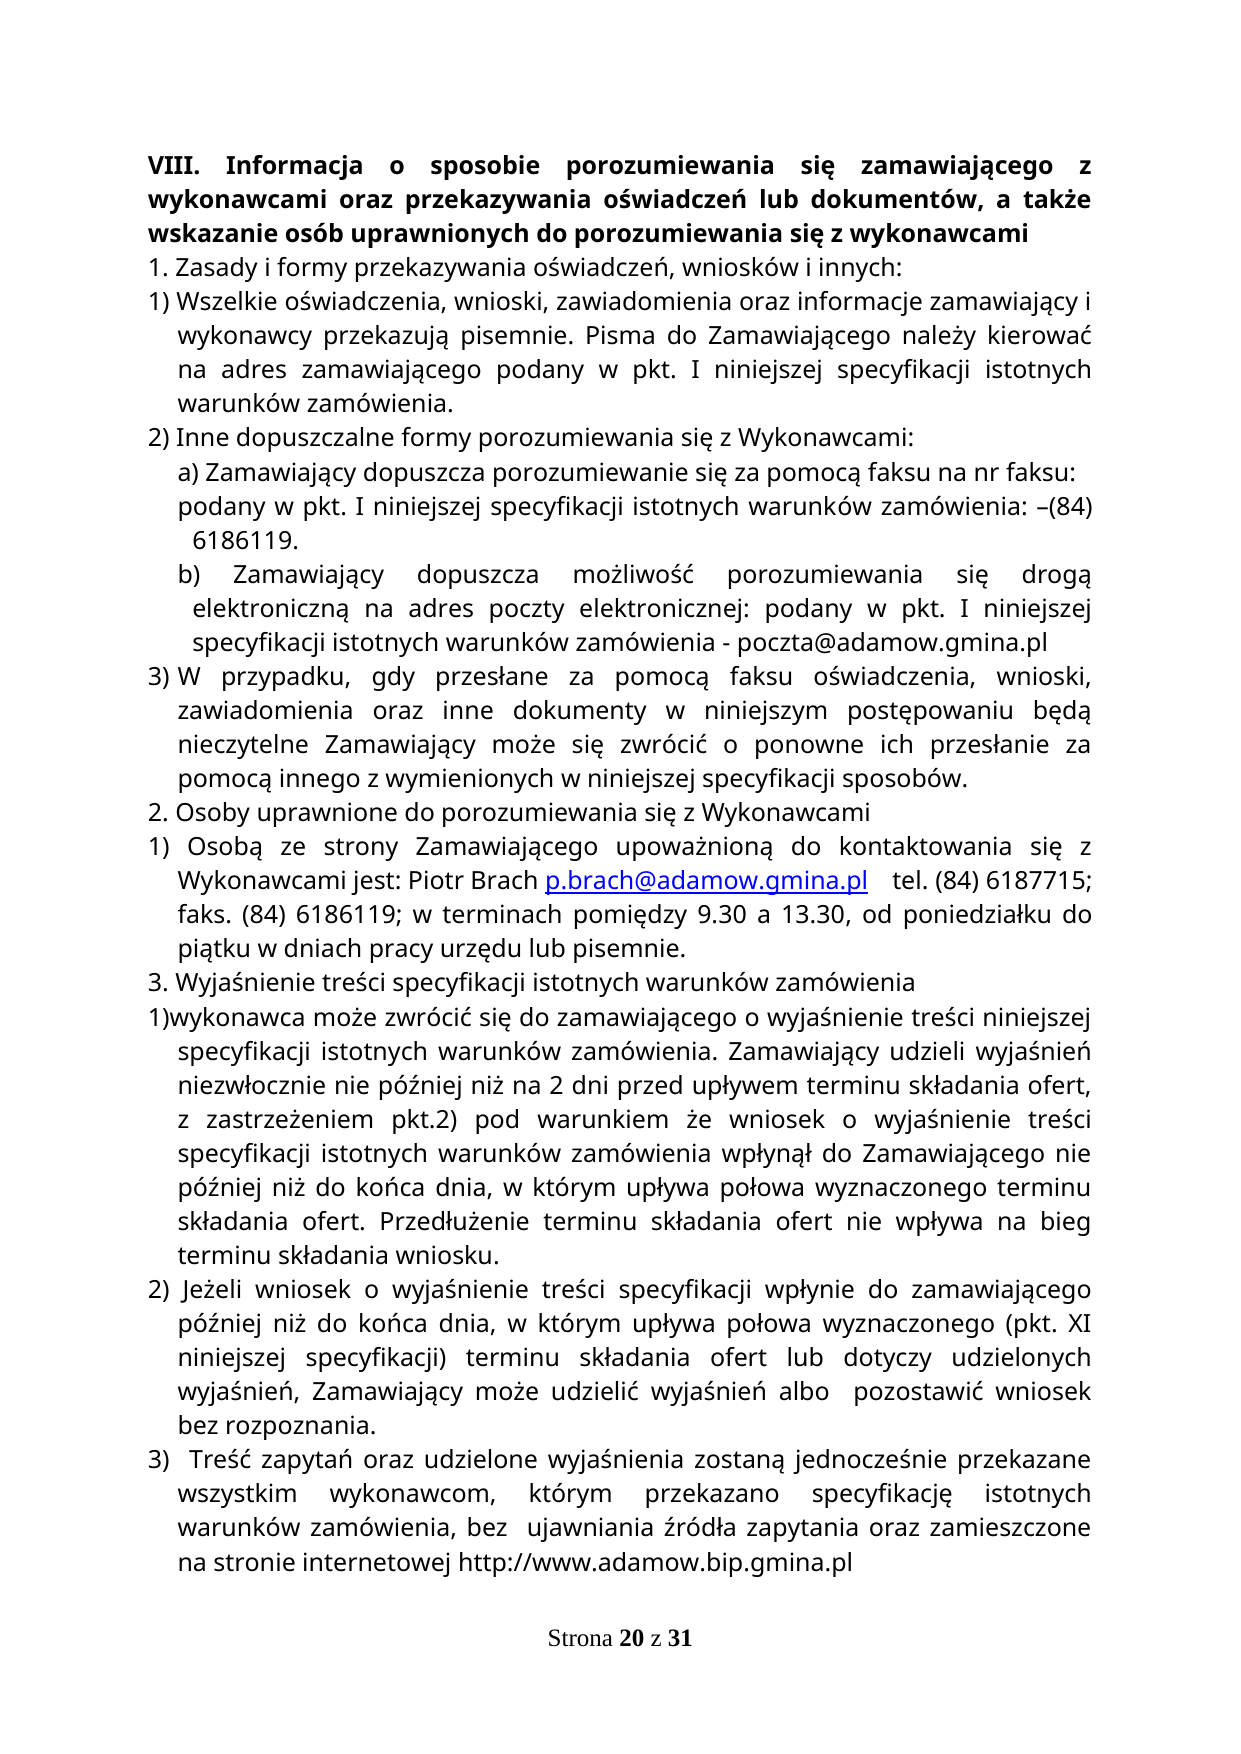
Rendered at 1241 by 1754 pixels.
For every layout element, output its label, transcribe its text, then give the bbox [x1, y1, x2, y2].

text 2) Jeżeli wniosek o wyjaśnienie treści specyfikacji wpłynie do zamawiającego później niż do końca dnia, w którym upływa połowa wyznaczonego (pkt. XI niniejszej specyfikacji) terminu składania ofert lub dotyczy udzielonych wyjaśnień, Zamawiający może udzielić wyjaśnień albo pozostawić wniosek bez rozpoznania. [148, 1272, 1093, 1442]
text 1. Zasady i formy przekazywania oświadczeń, wniosków i innych: [148, 250, 1093, 284]
text podany w pkt. I niniejszej specyfikacji istotnych warunków zamówienia: –(84) 6186119. [177, 488, 1093, 556]
text 3. Wyjaśnienie treści specyfikacji istotnych warunków zamówienia [148, 965, 1093, 999]
text b) Zamawiający dopuszcza możliwość porozumiewania się drogą elektroniczną na adres poczty elektronicznej: podany w pkt. I niniejszej specyfikacji istotnych warunków zamówienia - poczta@adamow.gmina.pl [177, 556, 1093, 658]
text 3) Treść zapytań oraz udzielone wyjaśnienia zostaną jednocześnie przekazane wszystkim wykonawcom, którym przekazano specyfikację istotnych warunków zamówienia, bez ujawniania źródła zapytania oraz zamieszczone na stronie internetowej http://www.adamow.bip.gmina.pl [148, 1442, 1093, 1578]
text 2) Inne dopuszczalne formy porozumiewania się z Wykonawcami: [148, 420, 1093, 454]
text 3) W przypadku, gdy przesłane za pomocą faksu oświadczenia, wnioski, zawiadomienia oraz inne dokumenty w niniejszym postępowaniu będą nieczytelne Zamawiający może się zwrócić o ponowne ich przesłanie za pomocą innego z wymienionych w niniejszej specyfikacji sposobów. [148, 658, 1093, 795]
text 1) Wszelkie oświadczenia, wnioski, zawiadomienia oraz informacje zamawiający i wykonawcy przekazują pisemnie. Pisma do Zamawiającego należy kierować na adres zamawiającego podany w pkt. I niniejszej specyfikacji istotnych warunków zamówienia. [148, 284, 1093, 420]
text VIII. Informacja o sposobie porozumiewania się zamawiającego z wykonawcami oraz przekazywania oświadczeń lub dokumentów, a także wskazanie osób uprawnionych do porozumiewania się z wykonawcami [148, 148, 1093, 250]
text 1) Osobą ze strony Zamawiającego upoważnioną do kontaktowania się z Wykonawcami jest: Piotr Brach p.brach@adamow.gmina.pl tel. (84) 6187715; faks. (84) 6186119; w terminach pomiędzy 9.30 a 13.30, od poniedziałku do piątku w dniach pracy urzędu lub pisemnie. [148, 829, 1093, 965]
text 1)wykonawca może zwrócić się do zamawiającego o wyjaśnienie treści niniejszej specyfikacji istotnych warunków zamówienia. Zamawiający udzieli wyjaśnień niezwłocznie nie później niż na 2 dni przed upływem terminu składania ofert, z zastrzeżeniem pkt.2) pod warunkiem że wniosek o wyjaśnienie treści specyfikacji istotnych warunków zamówienia wpłynął do Zamawiającego nie później niż do końca dnia, w którym upływa połowa wyznaczonego terminu składania ofert. Przedłużenie terminu składania ofert nie wpływa na bieg terminu składania wniosku. [148, 999, 1093, 1272]
text a) Zamawiający dopuszcza porozumiewanie się za pomocą faksu na nr faksu: [177, 454, 1093, 488]
text 2. Osoby uprawnione do porozumiewania się z Wykonawcami [148, 795, 1093, 829]
